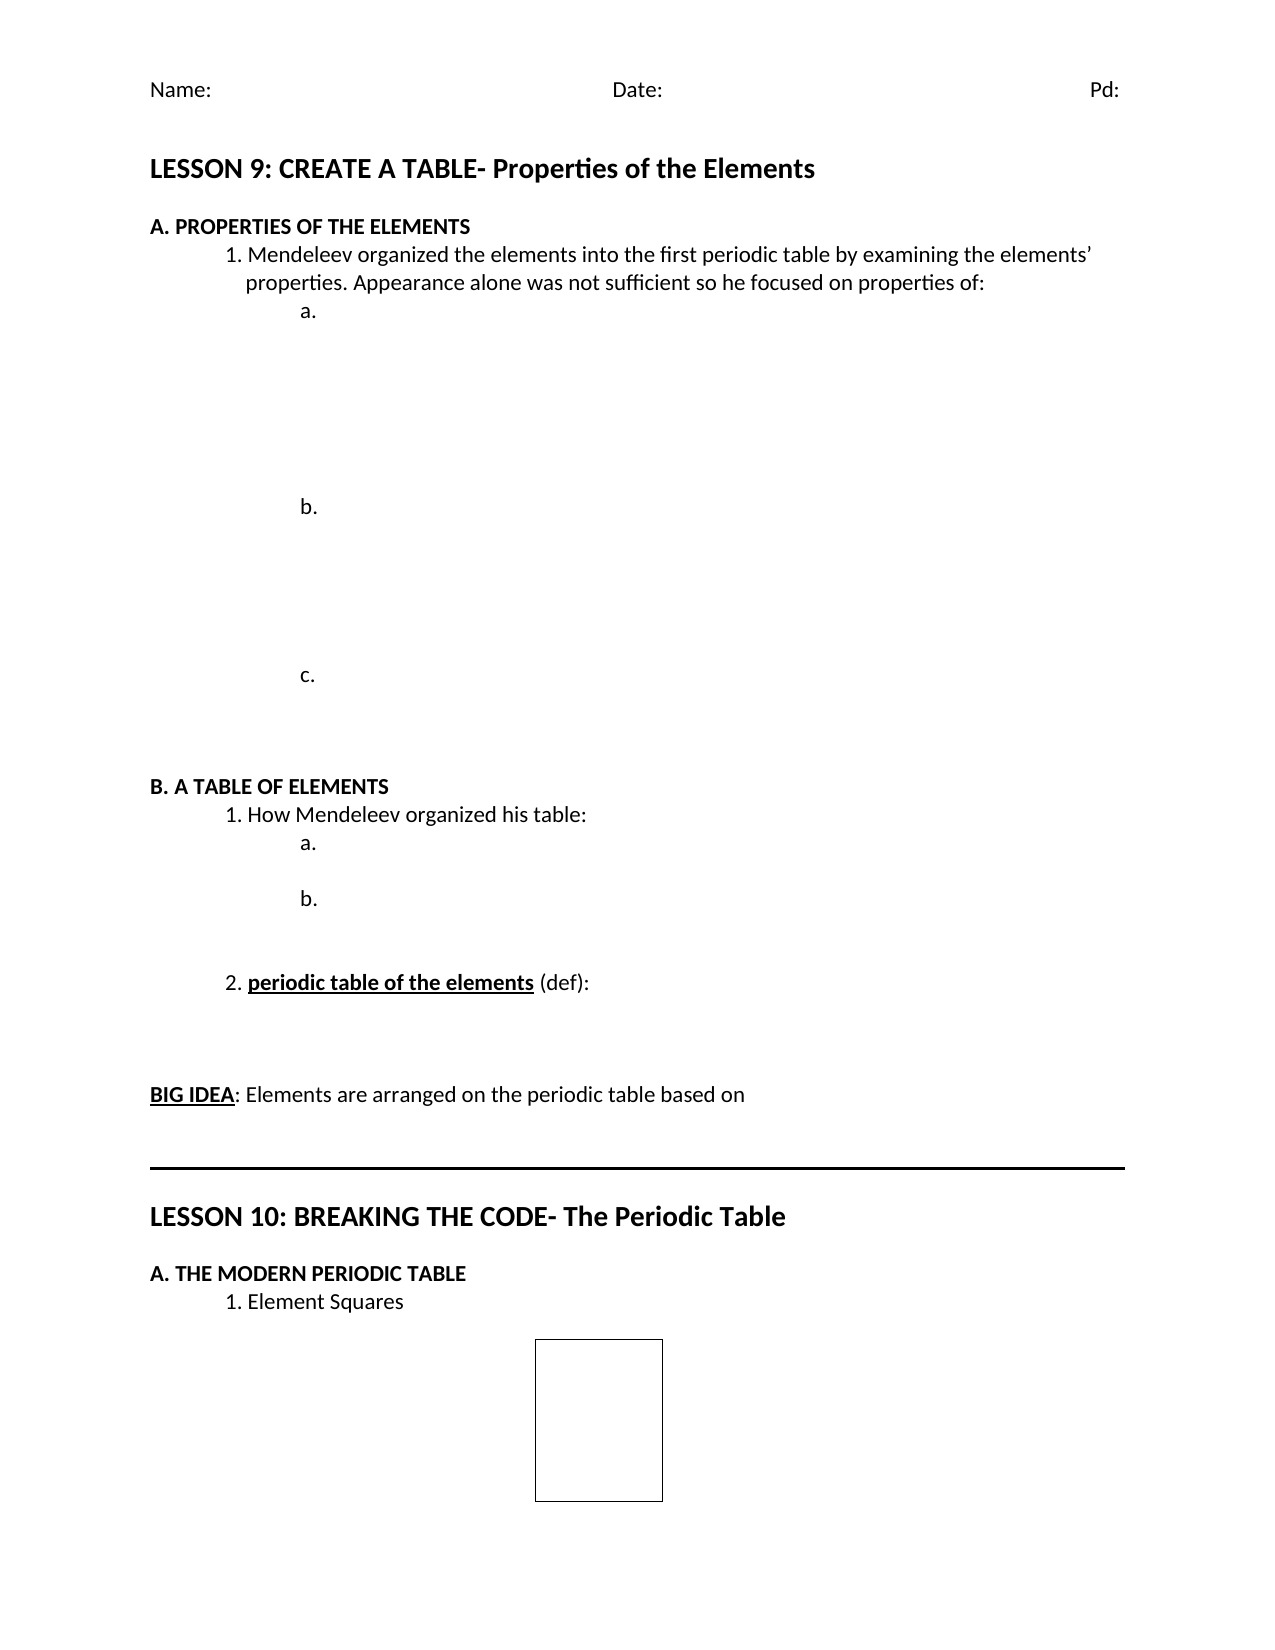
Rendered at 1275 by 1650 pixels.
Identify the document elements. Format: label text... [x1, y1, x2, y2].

text A. PROPERTIES OF THE ELEMENTS [150, 212, 1125, 240]
text BIG IDEA: Elements are arranged on the periodic table based on [150, 1080, 1125, 1108]
text LESSON 9: CREATE A TABLE- Properties of the Elements [150, 150, 1125, 186]
text 1. Element Squares [150, 1287, 1125, 1316]
text properties. Appearance alone was not sufficient so he focused on properties of: [150, 268, 1125, 296]
text 2. periodic table of the elements (def): [150, 968, 1125, 996]
text a. [150, 296, 1125, 324]
text LESSON 10: BREAKING THE CODE- The Periodic Table [150, 1198, 1125, 1233]
text b. [150, 884, 1125, 912]
text 1. Mendeleev organized the elements into the first periodic table by examining the elements’ [225, 240, 1125, 268]
text a. [150, 828, 1125, 856]
text c. [150, 660, 1125, 688]
text b. [150, 492, 1125, 520]
text 1. How Mendeleev organized his table: [150, 800, 1125, 828]
text A. THE MODERN PERIODIC TABLE [150, 1259, 1125, 1287]
text B. A TABLE OF ELEMENTS [150, 772, 1125, 800]
